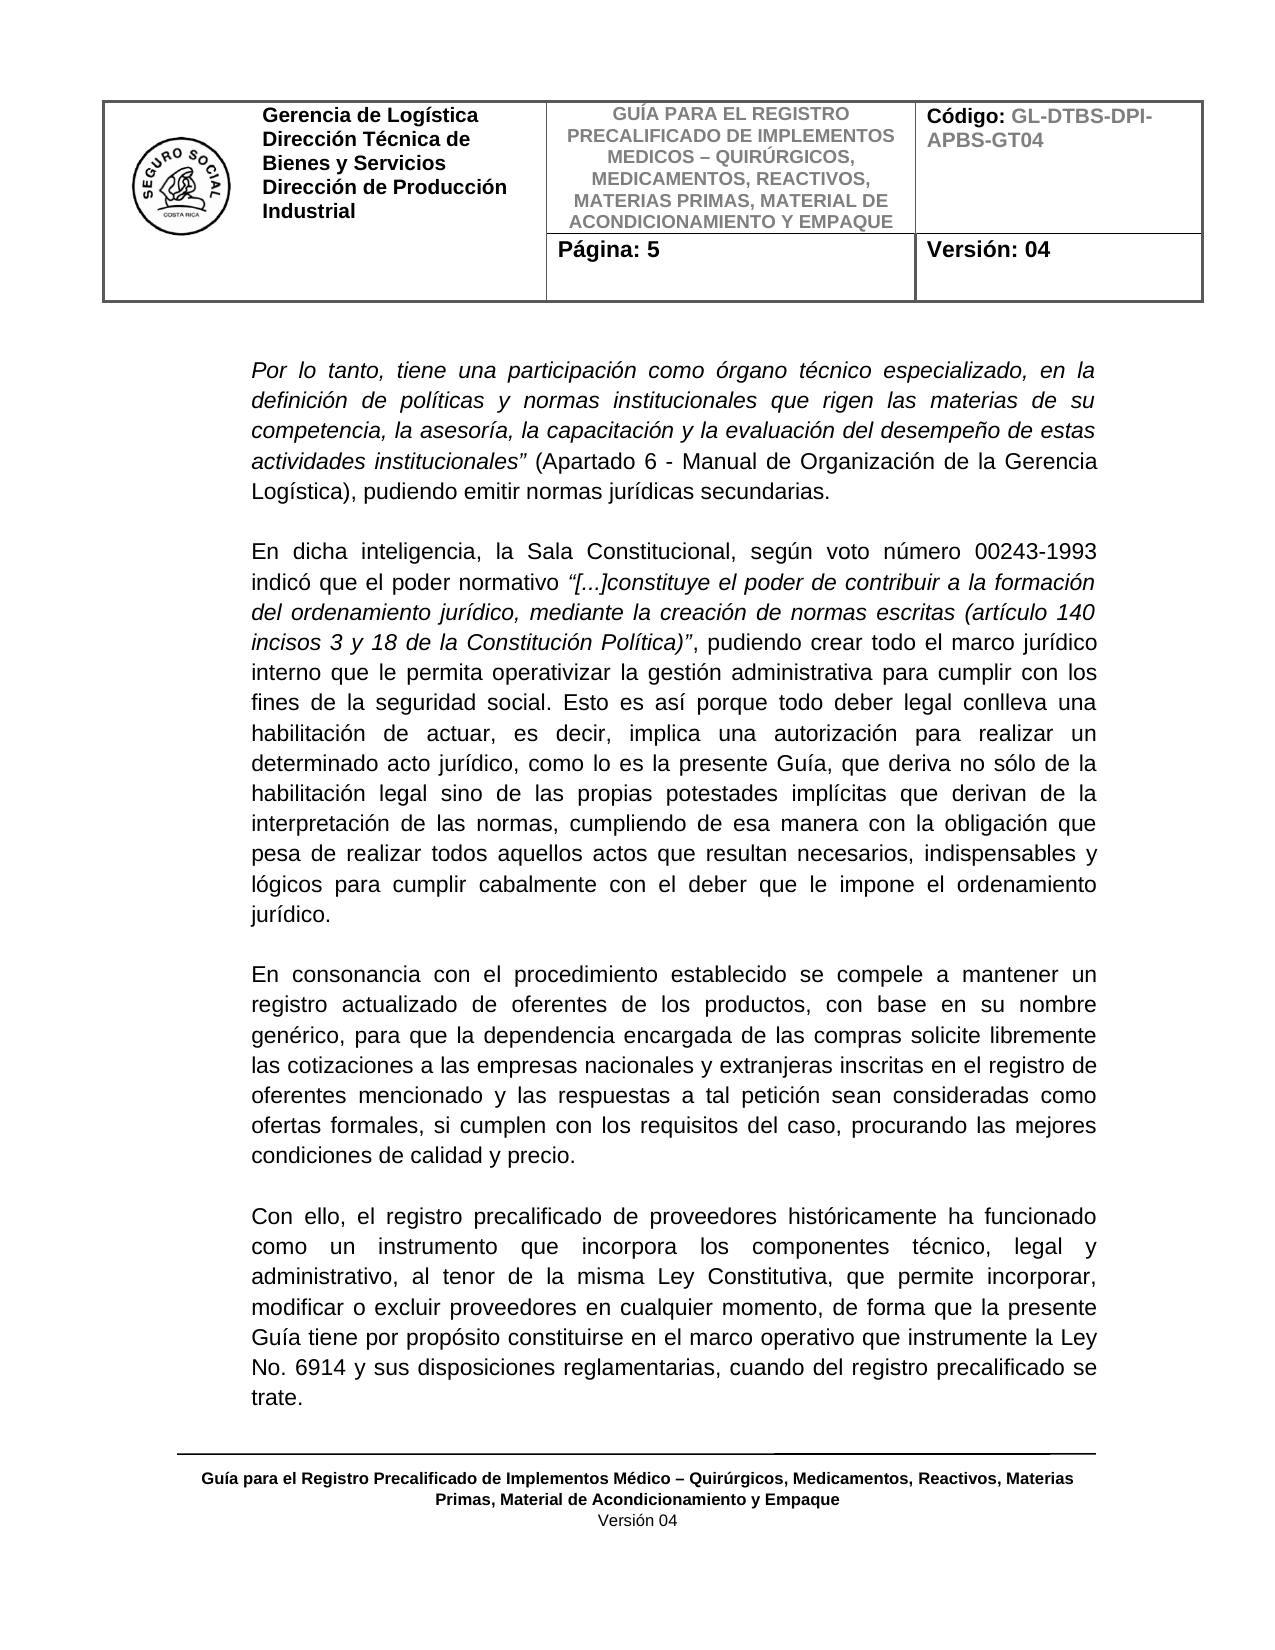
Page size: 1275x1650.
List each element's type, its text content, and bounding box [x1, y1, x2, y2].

text En dicha inteligencia, la Sala Constitucional, según voto número 00243-1993 indicó que el poder normativo “[...]constituye el poder de contribuir a la formación del ordenamiento jurídico, mediante la creación de normas escritas (artículo 140 incisos 3 y 18 de la Constitución Política)”, pudiendo crear todo el marco jurídico interno que le permita operativizar la gestión administrativa para cumplir con los fines de la seguridad social. Esto es así porque todo deber legal conlleva una habilitación de actuar, es decir, implica una autorización para realizar un determinado acto jurídico, como lo es la presente Guía, que deriva no sólo de la habilitación legal sino de las propias potestades implícitas que derivan de la interpretación de las normas, cumpliendo de esa manera con la obligación que pesa de realizar todos aquellos actos que resultan necesarios, indispensables y lógicos para cumplir cabalmente con el deber que le impone el ordenamiento jurídico. [251, 538, 1098, 927]
text En consonancia con el procedimiento establecido se compele a mantener un registro actualizado de oferentes de los productos, con base en su nombre genérico, para que la dependencia encargada de las compras solicite libremente las cotizaciones a las empresas nacionales y extranjeras inscritas en el registro de oferentes mencionado y las respuestas a tal petición sean consideradas como ofertas formales, si cumplen con los requisitos del caso, procurando las mejores condiciones de calidad y precio. [251, 961, 1098, 1169]
picture [121, 134, 237, 238]
text Con ello, el registro precalificado de proveedores históricamente ha funcionado como un instrumento que incorpora los componentes técnico, legal y administrativo, al tenor de la misma Ley Constitutiva, que permite incorporar, modificar o excluir proveedores en cualquier momento, de forma que la presente Guía tiene por propósito constituirse en el marco operativo que instrumente la Ley No. 6914 y sus disposiciones reglamentarias, cuando del registro precalificado se trate. [251, 1203, 1098, 1411]
text Por lo tanto, tiene una participación como órgano técnico especializado, en la definición de políticas y normas institucionales que rigen las materias de su competencia, la asesoría, la capacitación y la evaluación del desempeño de estas actividades institucionales” (Apartado 6 - Manual de Organización de la Gerencia Logística), pudiendo emitir normas jurídicas secundarias. [251, 357, 1098, 504]
